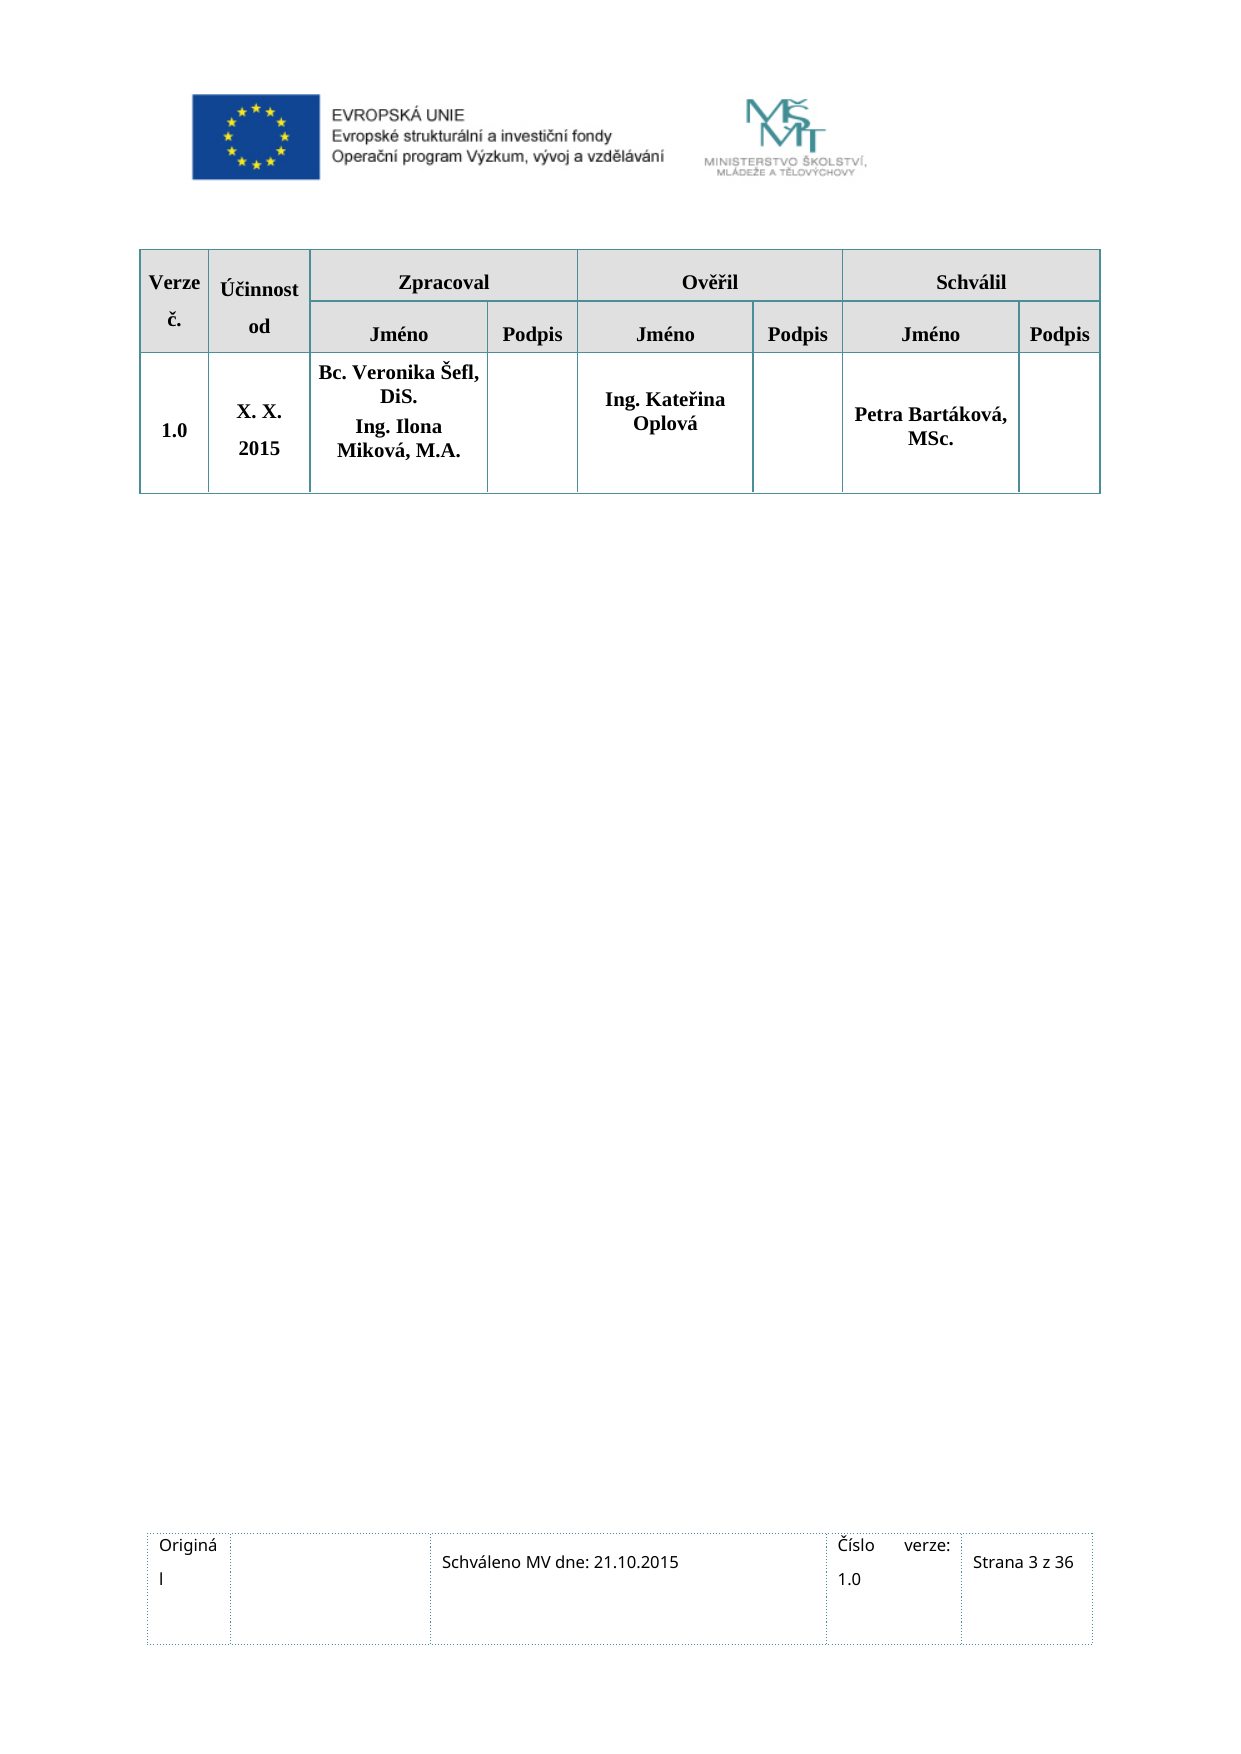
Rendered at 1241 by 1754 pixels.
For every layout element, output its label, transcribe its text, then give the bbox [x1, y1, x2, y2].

table_cell Jméno [578, 302, 752, 352]
table_cell Ing. Kateřina Oplová [578, 353, 752, 492]
table_cell Bc. Veronika Šefl, DiS. Ing. Ilona Miková, M.A. [311, 353, 487, 492]
table_cell 1.0 [141, 353, 208, 492]
table_header Účinnost od [209, 250, 309, 352]
table_cell Jméno [311, 302, 487, 352]
table_cell Podpis [488, 302, 577, 352]
table_header Zpracoval [311, 250, 577, 300]
table_cell [1020, 353, 1099, 492]
table_header Ověřil [578, 250, 842, 300]
table_cell Podpis [1020, 302, 1099, 352]
table_header Schválil [843, 250, 1099, 300]
table_cell Jméno [843, 302, 1018, 352]
table_cell [754, 353, 842, 492]
table_header Verze č. [141, 250, 208, 352]
table_cell X. X. 2015 [209, 353, 309, 492]
picture [147, 53, 904, 222]
table_cell Petra Bartáková, MSc. [843, 353, 1018, 492]
table_cell Podpis [754, 302, 842, 352]
table_cell [488, 353, 577, 492]
